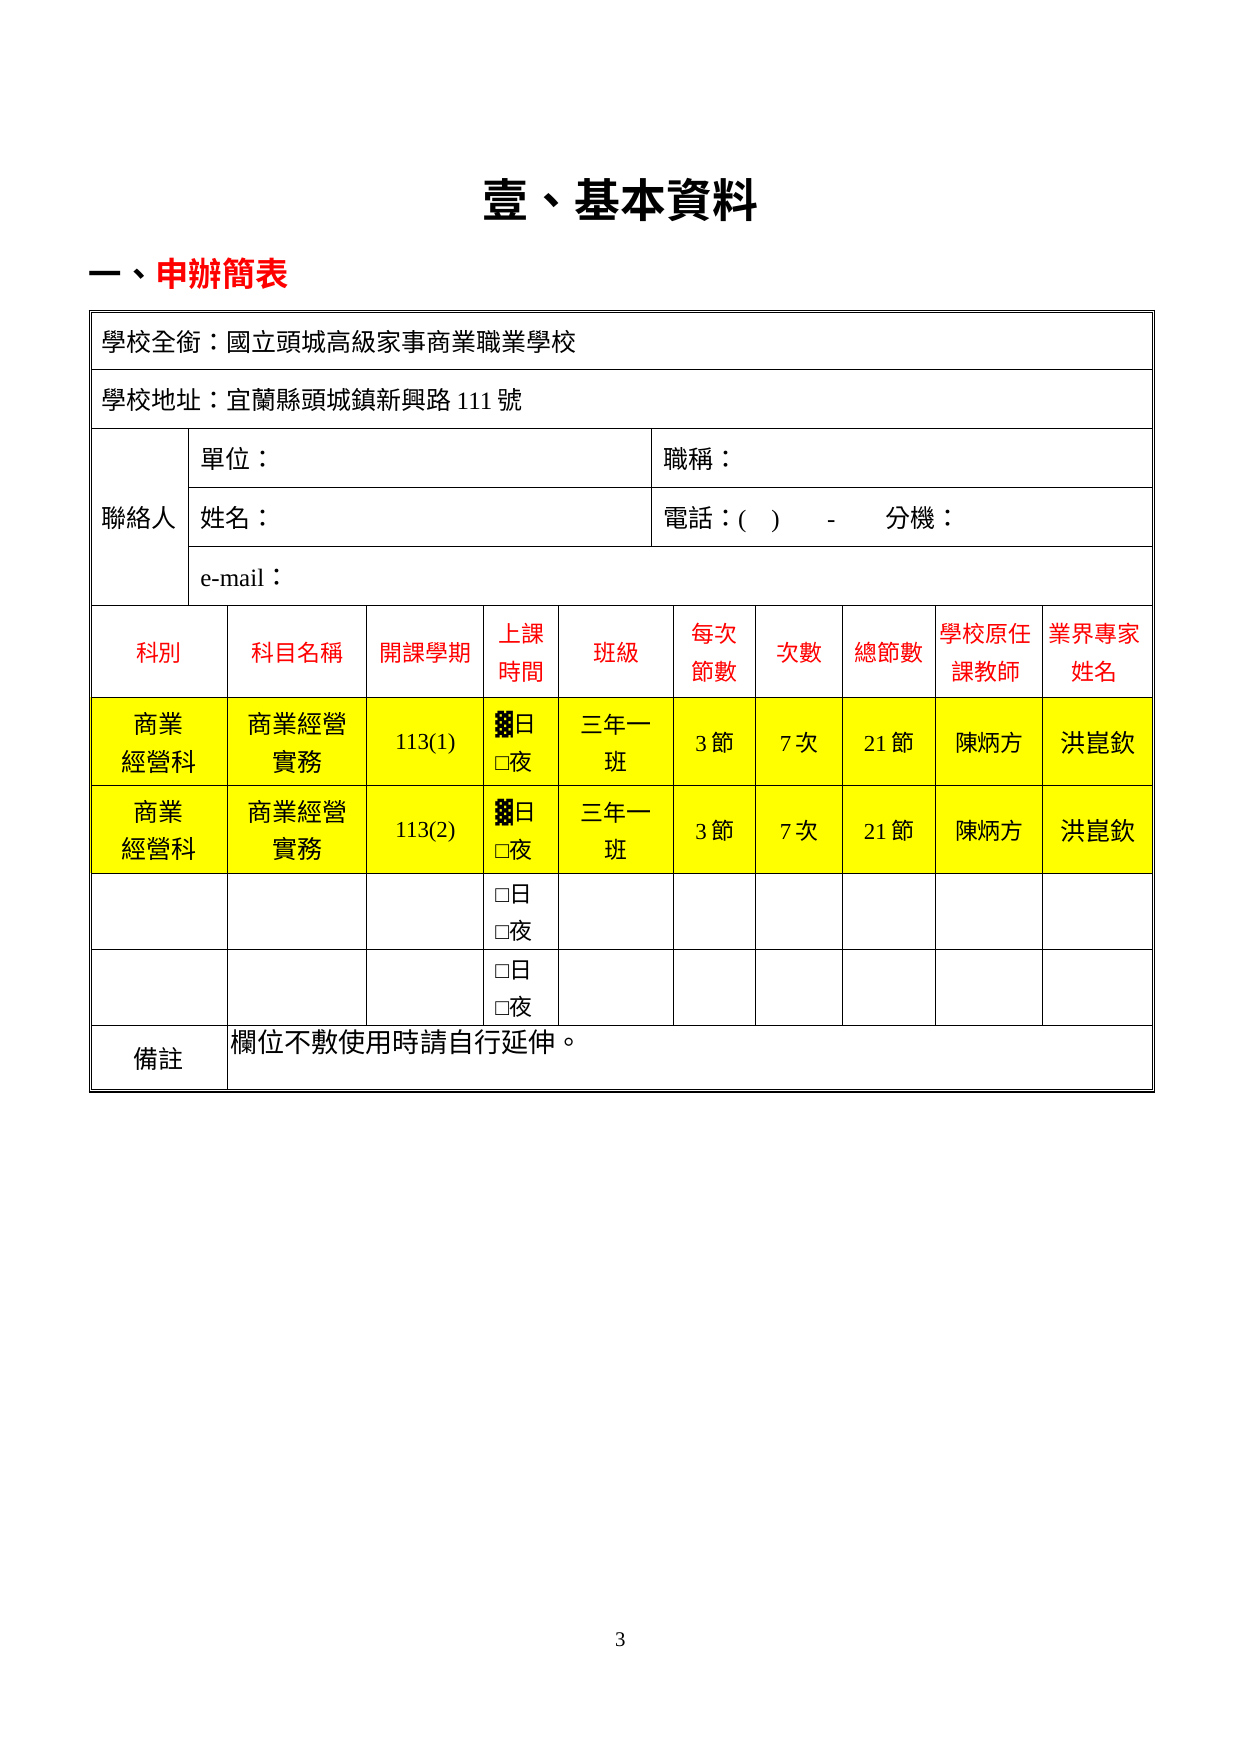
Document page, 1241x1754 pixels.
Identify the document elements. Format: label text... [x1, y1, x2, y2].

table_cell 洪崑欽 [1043, 698, 1152, 785]
table_cell 113(2) [367, 786, 483, 873]
table_cell [756, 874, 842, 949]
table_cell [559, 950, 673, 1025]
table_cell [674, 874, 755, 949]
table_cell 學校地址：宜蘭縣頭城鎮新興路111號 [92, 370, 1152, 428]
table_cell [228, 874, 366, 949]
table_cell [843, 950, 935, 1025]
table_cell 商業 經營科 [92, 698, 227, 785]
table_cell 上課時間 [484, 606, 558, 697]
table_cell 科目名稱 [228, 606, 366, 697]
table_cell ▓日 □夜 [484, 698, 558, 785]
table_cell [843, 874, 935, 949]
table_cell [936, 874, 1042, 949]
table_cell 姓名： [189, 488, 651, 546]
table_cell 備註 [92, 1026, 227, 1089]
table_cell 總節數 [843, 606, 935, 697]
table_cell 科別 [92, 606, 227, 697]
table_cell 商業 經營科 [92, 786, 227, 873]
table_cell [559, 874, 673, 949]
table_cell 陳炳方 [936, 786, 1042, 873]
table_cell 7次 [756, 786, 842, 873]
title 一、申辦簡表 [89, 235, 1152, 310]
table_cell 業界專家姓名 [1043, 606, 1152, 697]
table_cell e-mail： [189, 547, 1152, 605]
table_cell 聯絡人 [92, 429, 188, 605]
table_cell 職稱： [652, 429, 1152, 487]
table_cell 洪崑欽 [1043, 786, 1152, 873]
table_cell 陳炳方 [936, 698, 1042, 785]
subtitle 壹、基本資料 [89, 160, 1152, 235]
table_cell [936, 950, 1042, 1025]
table_cell 商業經營實務 [228, 698, 366, 785]
table_cell 班級 [559, 606, 673, 697]
table_cell 商業經營實務 [228, 786, 366, 873]
table_header 學校全銜：國立頭城高級家事商業職業學校 [92, 313, 1152, 369]
table_cell 電話：( ) - 分機： [652, 488, 1152, 546]
table_cell 7次 [756, 698, 842, 785]
table_cell 三年一班 [559, 698, 673, 785]
table_cell 三年一班 [559, 786, 673, 873]
table_cell 學校原任課教師 [936, 606, 1042, 697]
table_cell 次數 [756, 606, 842, 697]
table_cell 開課學期 [367, 606, 483, 697]
table_cell 113(1) [367, 698, 483, 785]
table_cell [1043, 874, 1152, 949]
table_cell [756, 950, 842, 1025]
table_cell [674, 950, 755, 1025]
table_cell 3節 [674, 786, 755, 873]
table_cell [1043, 950, 1152, 1025]
table_cell [367, 950, 483, 1025]
table_cell [92, 950, 227, 1025]
table_cell □日 □夜 [484, 950, 558, 1025]
table_cell ▓日 □夜 [484, 786, 558, 873]
table_cell [92, 874, 227, 949]
table_cell 單位： [189, 429, 651, 487]
table_cell [367, 874, 483, 949]
table_cell 3節 [674, 698, 755, 785]
table_cell [228, 950, 366, 1025]
table_cell 21節 [843, 786, 935, 873]
table_cell 每次節數 [674, 606, 755, 697]
table_cell □日 □夜 [484, 874, 558, 949]
table_cell 欄位不敷使用時請自行延伸。 [228, 1026, 1152, 1089]
table_cell 21節 [843, 698, 935, 785]
